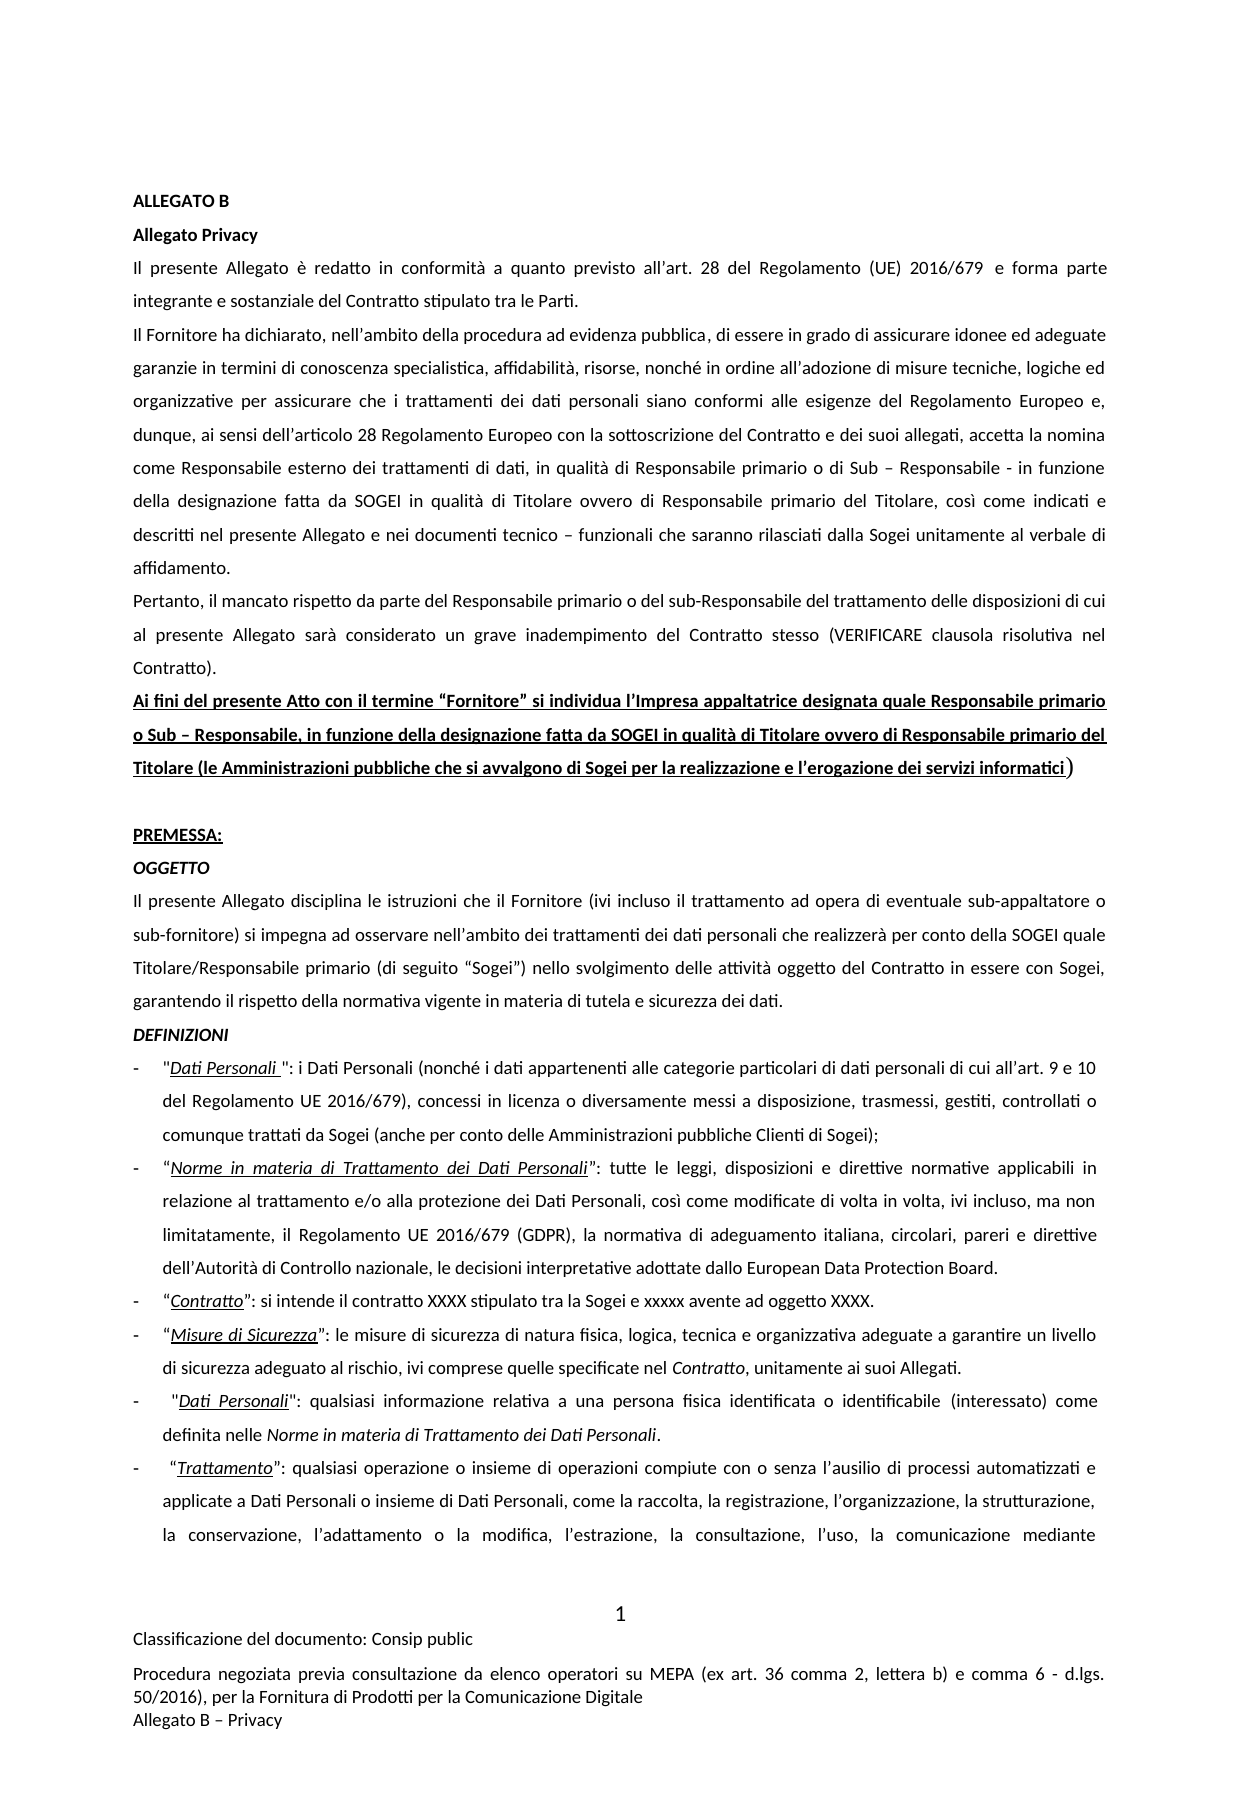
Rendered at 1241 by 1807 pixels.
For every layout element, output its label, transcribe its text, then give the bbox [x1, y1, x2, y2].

list “Norme in materia di Trattamento dei Dati Personali”: tutte le leggi, disposizioni e direttive normative applicabili in relazione al trattamento e/o alla protezione dei Dati Personali, così come modificate di volta in volta, ivi incluso, ma non limitatamente, il Regolamento UE 2016/679 (GDPR), la normativa di adeguamento italiana, circolari, pareri e direttive dell’Autorità di Controllo nazionale, le decisioni interpretative adottate dallo European Data Protection Board. [133, 1148, 1098, 1281]
text OGGETTO [133, 848, 1107, 881]
list "Dati Personali": qualsiasi informazione relativa a una persona fisica identificata o identificabile (interessato) come definita nelle Norme in materia di Trattamento dei Dati Personali. [133, 1381, 1098, 1448]
text Il presente Allegato è redatto in conformità a quanto previsto all’art. 28 del Regolamento (UE) 2016/679 e forma parte integrante e sostanziale del Contratto stipulato tra le Parti. [133, 248, 1107, 314]
text Allegato Privacy [133, 214, 1107, 248]
text ALLEGATO B [133, 181, 1107, 214]
list “Contratto”: si intende il contratto XXXX stipulato tra la Sogei e xxxxx avente ad oggetto XXXX. [133, 1281, 1098, 1314]
text Il presente Allegato disciplina le istruzioni che il Fornitore (ivi incluso il trattamento ad opera di eventuale sub-appaltatore o sub-fornitore) si impegna ad osservare nell’ambito dei trattamenti dei dati personali che realizzerà per conto della SOGEI quale Titolare/Responsabile primario (di seguito “Sogei”) nello svolgimento delle attività oggetto del Contratto in essere con Sogei, garantendo il rispetto della normativa vigente in materia di tutela e sicurezza dei dati. [133, 881, 1107, 1014]
text DEFINIZIONI [133, 1014, 1107, 1048]
text Il Fornitore ha dichiarato, nell’ambito della procedura ad evidenza pubblica, di essere in grado di assicurare idonee ed adeguate garanzie in termini di conoscenza specialistica, affidabilità, risorse, nonché in ordine all’adozione di misure tecniche, logiche ed organizzative per assicurare che i trattamenti dei dati personali siano conformi alle esigenze del Regolamento Europeo e, dunque, ai sensi dell’articolo 28 Regolamento Europeo con la sottoscrizione del Contratto e dei suoi allegati, accetta la nomina come Responsabile esterno dei trattamenti di dati, in qualità di Responsabile primario o di Sub – Responsabile - in funzione della designazione fatta da SOGEI in qualità di Titolare ovvero di Responsabile primario del Titolare, così come indicati e descritti nel presente Allegato e nei documenti tecnico – funzionali che saranno rilasciati dalla Sogei unitamente al verbale di affidamento. [133, 314, 1107, 581]
text Ai fini del presente Atto con il termine “Fornitore” si individua l’Impresa appaltatrice designata quale Responsabile primario o Sub – Responsabile, in funzione della designazione fatta da SOGEI in qualità di Titolare ovvero di Responsabile primario del Titolare (le Amministrazioni pubbliche che si avvalgono di Sogei per la realizzazione e l’erogazione dei servizi informatici) [133, 710, 1107, 742]
list "Dati Personali ": i Dati Personali (nonché i dati appartenenti alle categorie particolari di dati personali di cui all’art. 9 e 10 del Regolamento UE 2016/679), concessi in licenza o diversamente messi a disposizione, trasmessi, gestiti, controllati o comunque trattati da Sogei (anche per conto delle Amministrazioni pubbliche Clienti di Sogei); [133, 1048, 1098, 1148]
text Ai fini del presente Atto con il termine “Fornitore” si individua l’Impresa appaltatrice designata quale Responsabile primario o Sub – Responsabile, in funzione della designazione fatta da SOGEI in qualità di Titolare ovvero di Responsabile primario del Titolare (le Amministrazioni pubbliche che si avvalgono di Sogei per la realizzazione e l’erogazione dei servizi informatici) [133, 744, 1107, 781]
text PREMESSA: [133, 814, 1107, 848]
text Pertanto, il mancato rispetto da parte del Responsabile primario o del sub-Responsabile del trattamento delle disposizioni di cui al presente Allegato sarà considerato un grave inadempimento del Contratto stesso (VERIFICARE clausola risolutiva nel Contratto). [133, 581, 1107, 681]
text Ai fini del presente Atto con il termine “Fornitore” si individua l’Impresa appaltatrice designata quale Responsabile primario o Sub – Responsabile, in funzione della designazione fatta da SOGEI in qualità di Titolare ovvero di Responsabile primario del Titolare (le Amministrazioni pubbliche che si avvalgono di Sogei per la realizzazione e l’erogazione dei servizi informatici) [133, 681, 1107, 709]
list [133, 1448, 1098, 1548]
list “Misure di Sicurezza”: le misure di sicurezza di natura fisica, logica, tecnica e organizzativa adeguate a garantire un livello di sicurezza adeguato al rischio, ivi comprese quelle specificate nel Contratto, unitamente ai suoi Allegati. [133, 1314, 1098, 1381]
